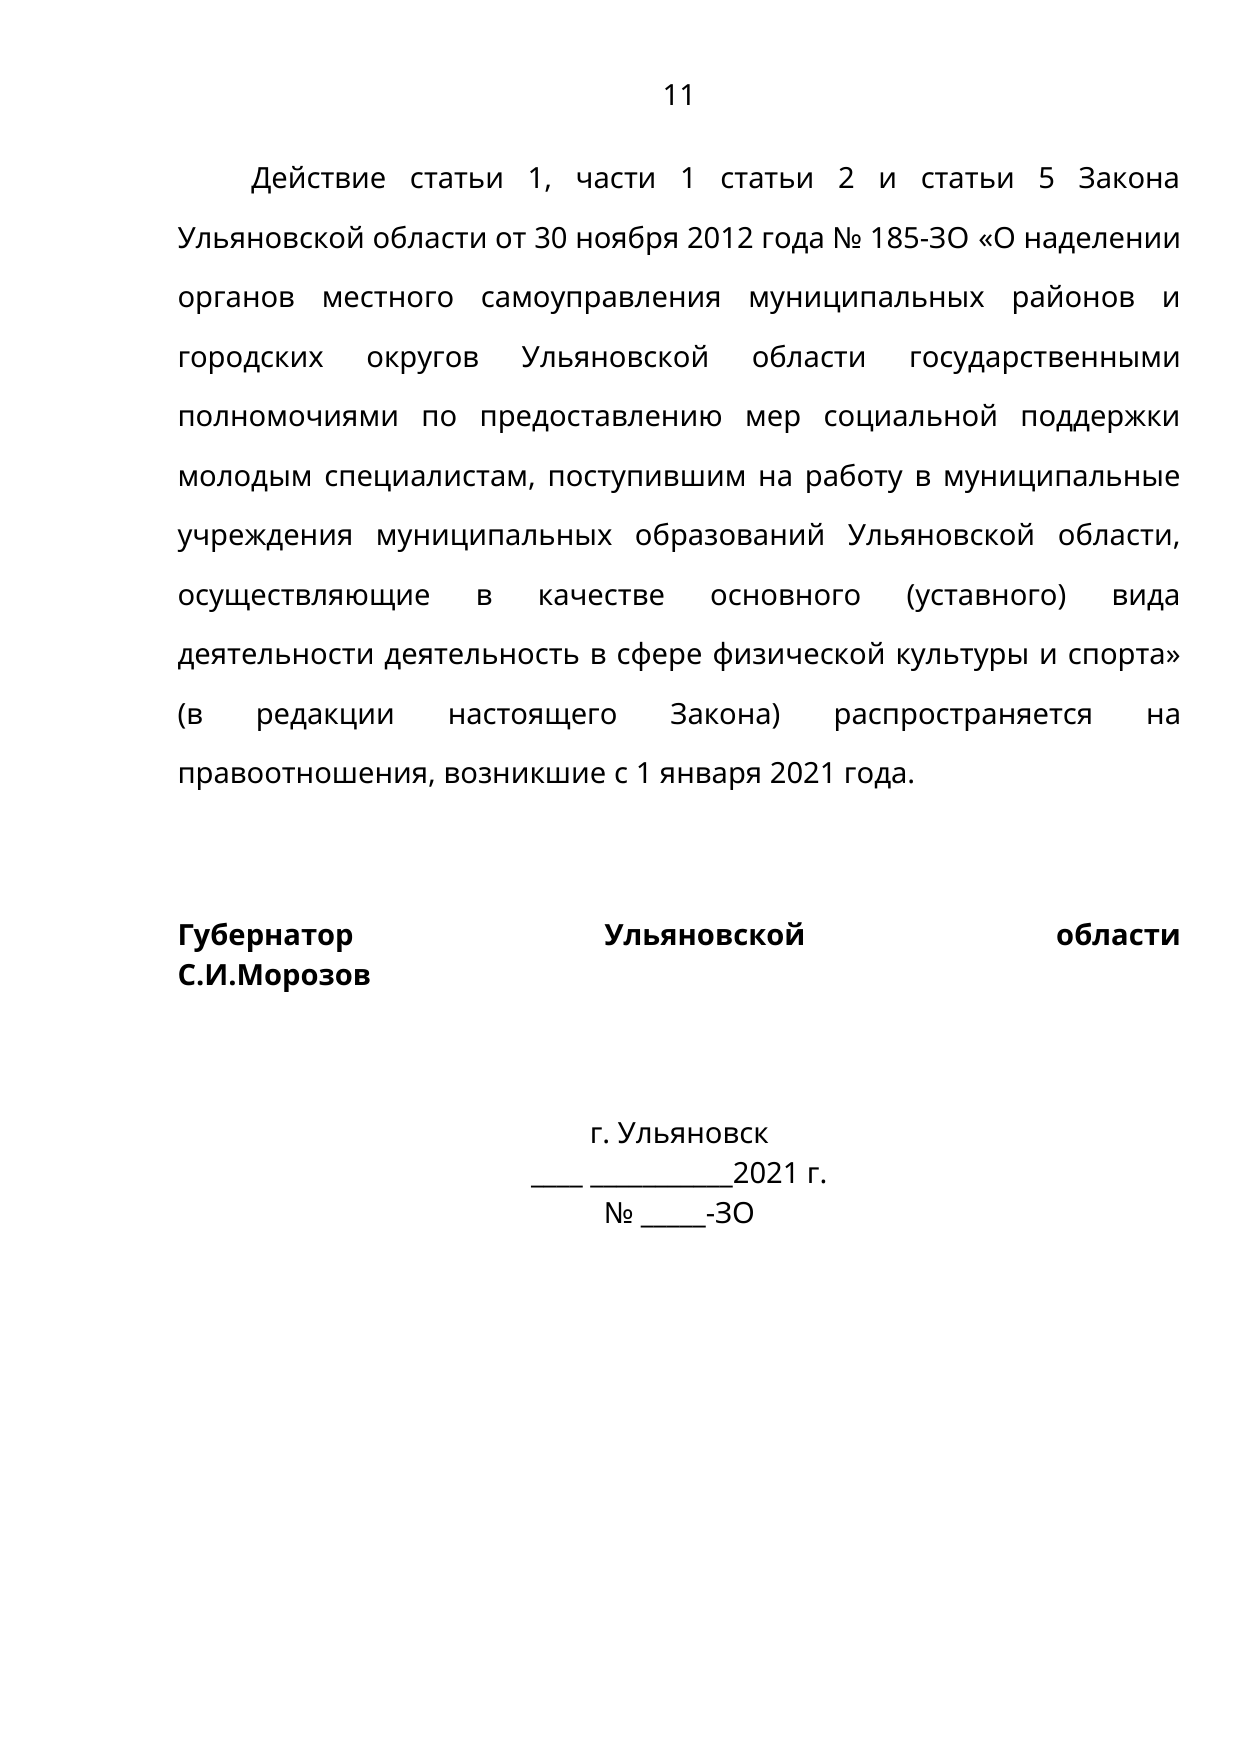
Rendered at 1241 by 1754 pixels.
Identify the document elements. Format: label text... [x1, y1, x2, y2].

text ____ ___________2021 г. [177, 1152, 1181, 1192]
text Губернатор Ульяновской области С.И.Морозов [177, 914, 1181, 993]
text № _____-ЗО [177, 1192, 1181, 1232]
text г. Ульяновск [177, 1113, 1181, 1152]
text Действие статьи 1, части 1 статьи 2 и статьи 5 Закона Ульяновской области от 30 ноября 2012 года № 185-ЗО «О наделении органов местного самоуправления муниципальных районов и городских округов Ульяновской области государственными полномочиями по предоставлению мер социальной поддержки молодым специалистам, поступившим на работу в муниципальные учреждения муниципальных образований Ульяновской области, осуществляющие в качестве основного (уставного) вида деятельности деятельность в сфере физической культуры и спорта» (в редакции настоящего Закона) распространяется на правоотношения, возникшие с 1 января 2021 года. [177, 158, 1181, 792]
